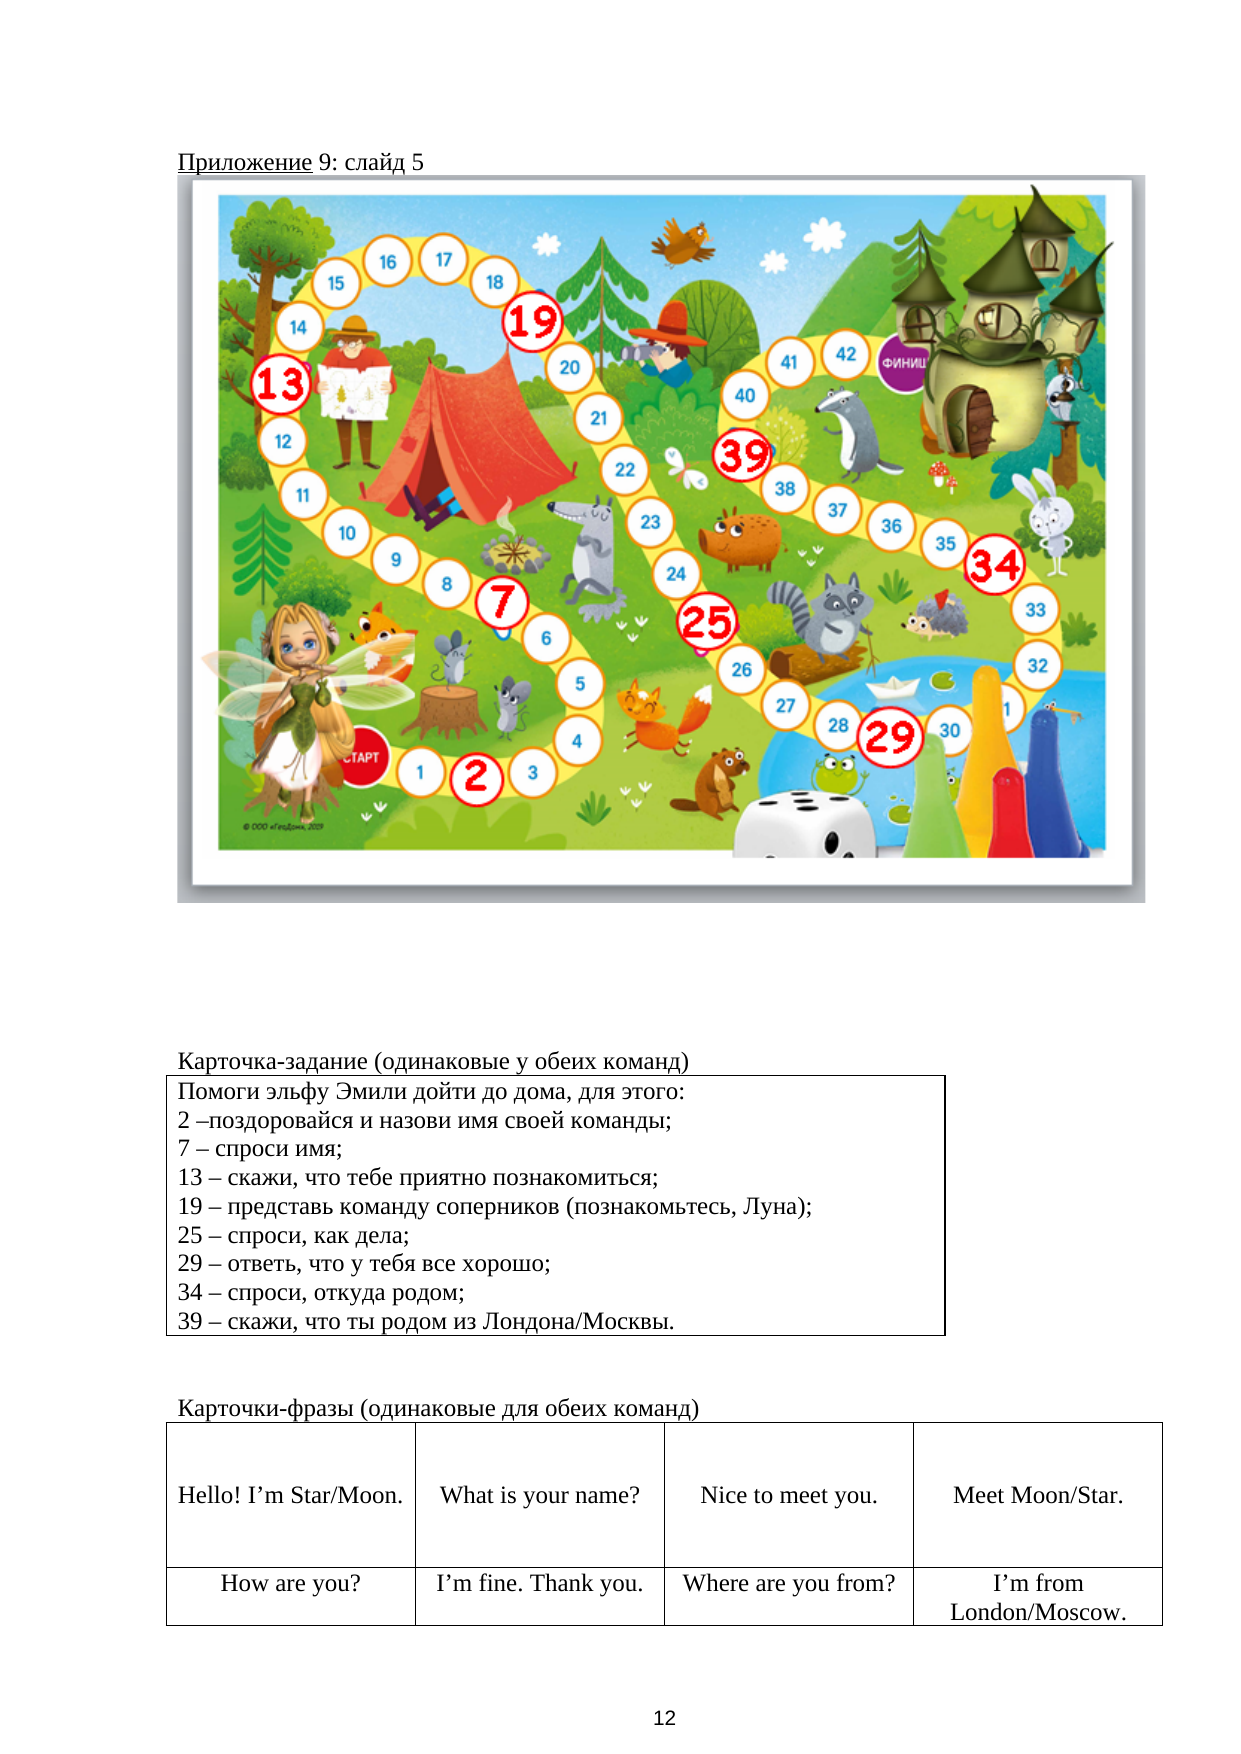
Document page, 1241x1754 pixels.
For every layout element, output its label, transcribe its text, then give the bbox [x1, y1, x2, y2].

table_cell How are you? [167, 1568, 415, 1625]
picture [177, 175, 1146, 903]
table_header Nice to meet you. [665, 1423, 913, 1567]
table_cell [914, 1568, 1162, 1625]
table_header What is your name? [416, 1423, 664, 1567]
table_cell Where are you from? [665, 1568, 913, 1625]
table_header Помоги эльфу Эмили дойти до дома, для этого: 2 –поздоровайся и назови имя своей команды; 7 – спроси имя; 13 – скажи, что тебе приятно познакомиться; 19 – представь команду соперников (познакомьтесь, Луна); 25 – спроси, как дела; 29 – ответь, что у тебя все хорошо; 34 – спроси, откуда родом; 39 – скажи, что ты родом из Лондона/Москвы. [167, 1076, 944, 1335]
text Приложение 9: слайд 5 [177, 147, 1152, 176]
text Карточка-задание (одинаковые у обеих команд) [177, 1046, 1152, 1075]
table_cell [416, 1568, 664, 1625]
text Карточки-фразы (одинаковые для обеих команд) [177, 1393, 1152, 1422]
table_header Meet Moon/Star. [914, 1423, 1162, 1567]
table_header Hello! I’m Star/Moon. [167, 1423, 415, 1567]
